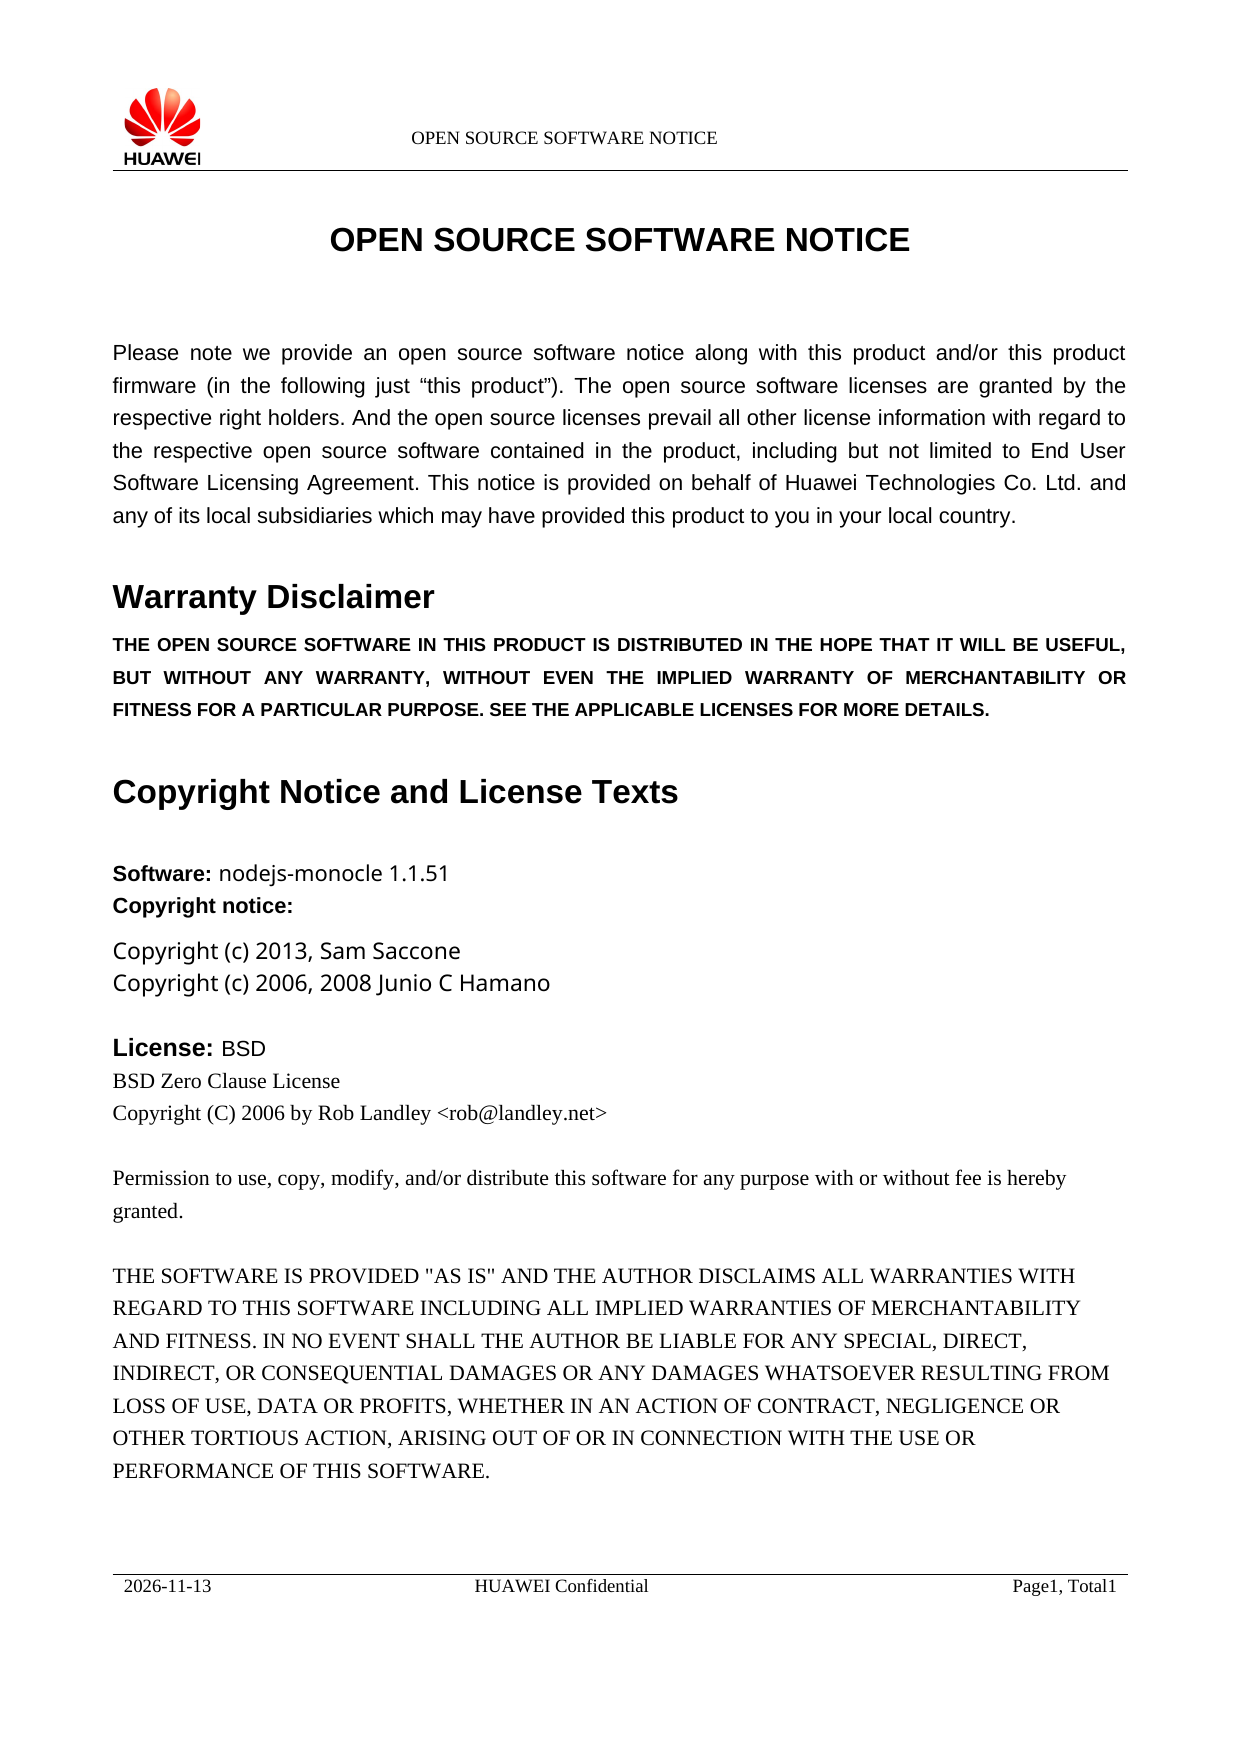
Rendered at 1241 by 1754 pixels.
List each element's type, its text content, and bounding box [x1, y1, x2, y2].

text Copyright Notice and License Texts [112, 759, 1128, 824]
title Software: nodejs-monocle 1.1.51 [112, 856, 1128, 889]
text Copyright (c) 2006, 2008 Junio C Hamano [112, 966, 1128, 1031]
text Warranty Disclaimer [112, 564, 1128, 629]
text Copyright notice: [112, 889, 1128, 921]
text OPEN SOURCE SOFTWARE NOTICE [112, 206, 1128, 271]
text Please note we provide an open source software notice along with this product and/or this product firmware (in the following just “this product”). The open source software licenses are granted by the respective right holders. And the open source licenses prevail all other license information with regard to the respective open source software contained in the product, including but not limited to End User Software Licensing Agreement. This notice is provided on behalf of Huawei Technologies Co. Ltd. and any of its local subsidiaries which may have provided this product to you in your local country. [112, 336, 1128, 531]
picture [124, 88, 201, 165]
text License: BSD [112, 1031, 1128, 1064]
text The open source software in this product is distributed in the hope that it will be useful, but WITHOUT ANY WARRANTY, without even the implied warranty of MERCHANTABILITY or FITNESS FOR A PARTICULAR PURPOSE. See the applicable licenses for more details. [112, 629, 1128, 726]
text Copyright (c) 2013, Sam Saccone [112, 934, 1128, 966]
text BSD Zero Clause License Copyright (C) 2006 by Rob Landley <rob@landley.net> Permission to use, copy, modify, and/or distribute this software for any purpose with or without fee is hereby granted. THE SOFTWARE IS PROVIDED "AS IS" AND THE AUTHOR DISCLAIMS ALL WARRANTIES WITH REGARD TO THIS SOFTWARE INCLUDING ALL IMPLIED WARRANTIES OF MERCHANTABILITY AND FITNESS. IN NO EVENT SHALL THE AUTHOR BE LIABLE FOR ANY SPECIAL, DIRECT, INDIRECT, OR CONSEQUENTIAL DAMAGES OR ANY DAMAGES WHATSOEVER RESULTING FROM LOSS OF USE, DATA OR PROFITS, WHETHER IN AN ACTION OF CONTRACT, NEGLIGENCE OR OTHER TORTIOUS ACTION, ARISING OUT OF OR IN CONNECTION WITH THE USE OR PERFORMANCE OF THIS SOFTWARE. [112, 1064, 1128, 1519]
